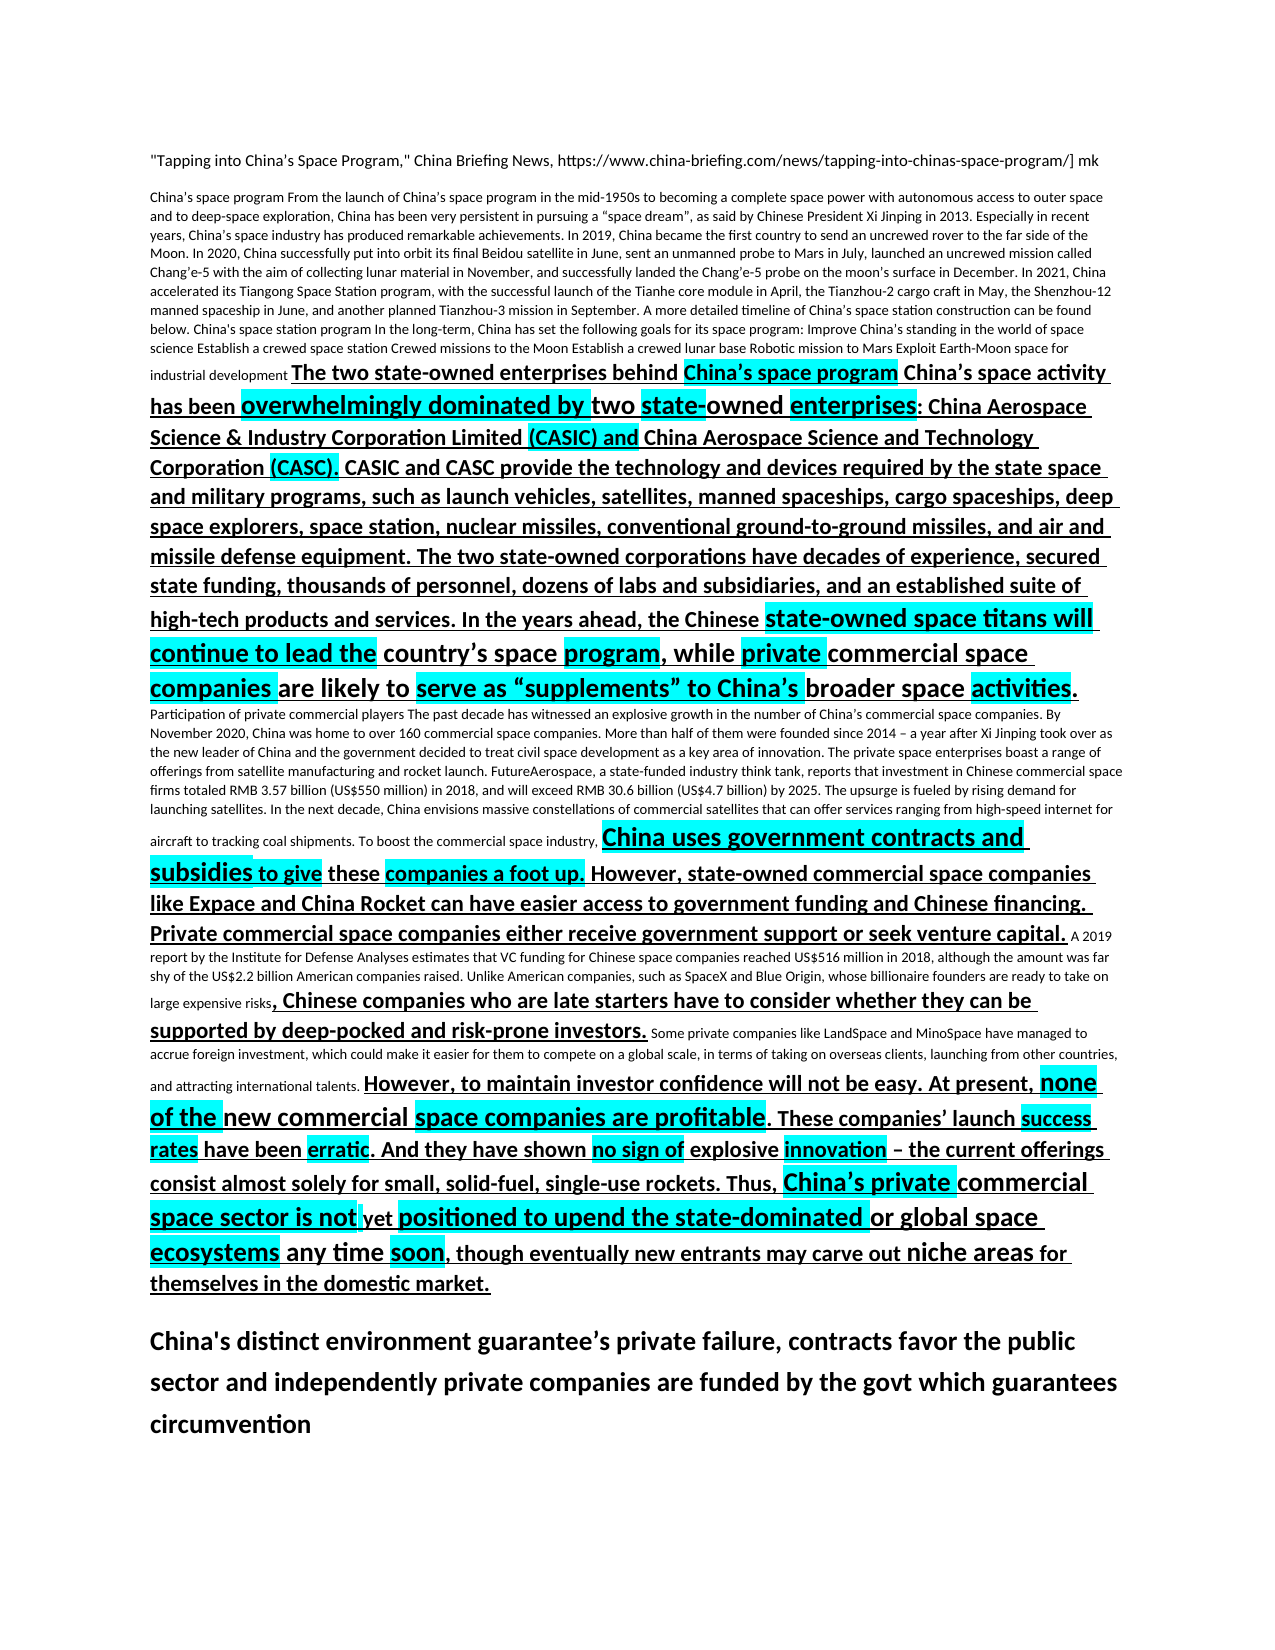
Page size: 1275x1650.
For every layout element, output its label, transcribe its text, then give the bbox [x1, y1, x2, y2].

subtitle China's distinct environment guarantee’s private failure, contracts favor the public sector and independently private companies are funded by the govt which guarantees circumvention [150, 1324, 1125, 1440]
text "Tapping into China’s Space Program," China Briefing News, https://www.china-briefing.com/news/tapping-into-chinas-space-program/] mk [150, 150, 1125, 170]
text China’s space program From the launch of China’s space program in the mid-1950s to becoming a complete space power with autonomous access to outer space and to deep-space exploration, China has been very persistent in pursuing a “space dream”, as said by Chinese President Xi Jinping in 2013. Especially in recent years, China’s space industry has produced remarkable achievements. In 2019, China became the first country to send an uncrewed rover to the far side of the Moon. In 2020, China successfully put into orbit its final Beidou satellite in June, sent an unmanned probe to Mars in July, launched an uncrewed mission called Chang’e-5 with the aim of collecting lunar material in November, and successfully landed the Chang’e-5 probe on the moon’s surface in December. In 2021, China accelerated its Tiangong Space Station program, with the successful launch of the Tianhe core module in April, the Tianzhou-2 cargo craft in May, the Shenzhou-12 manned spaceship in June, and another planned Tianzhou-3 mission in September. A more detailed timeline of China’s space station construction can be found below. China's space station program In the long-term, China has set the following goals for its space program: Improve China’s standing in the world of space science Establish a crewed space station Crewed missions to the Moon Establish a crewed lunar base Robotic mission to Mars Exploit Earth-Moon space for industrial development The two state-owned enterprises behind China’s space program China’s space activity has been overwhelmingly dominated by two state-owned enterprises: China Aerospace Science & Industry Corporation Limited (CASIC) and China Aerospace Science and Technology Corporation (CASC). CASIC and CASC provide the technology and devices required by the state space and military programs, such as launch vehicles, satellites, manned spaceships, cargo spaceships, deep space explorers, space station, nuclear missiles, conventional ground-to-ground missiles, and air and missile defense equipment. The two state-owned corporations have decades of experience, secured state funding, thousands of personnel, dozens of labs and subsidiaries, and an established suite of high-tech products and services. In the years ahead, the Chinese state-owned space titans will continue to lead the country’s space program, while private commercial space companies are likely to serve as “supplements” to China’s broader space activities. Participation of private commercial players The past decade has witnessed an explosive growth in the number of China’s commercial space companies. By November 2020, China was home to over 160 commercial space companies. More than half of them were founded since 2014 – a year after Xi Jinping took over as the new leader of China and the government decided to treat civil space development as a key area of innovation. The private space enterprises boast a range of offerings from satellite manufacturing and rocket launch. FutureAerospace, a state-funded industry think tank, reports that investment in Chinese commercial space firms totaled RMB 3.57 billion (US$550 million) in 2018, and will exceed RMB 30.6 billion (US$4.7 billion) by 2025. The upsurge is fueled by rising demand for launching satellites. In the next decade, China envisions massive constellations of commercial satellites that can offer services ranging from high-speed internet for aircraft to tracking coal shipments. To boost the commercial space industry, China uses government contracts and subsidies to give these companies a foot up. However, state-owned commercial space companies like Expace and China Rocket can have easier access to government funding and Chinese financing. Private commercial space companies either receive government support or seek venture capital. A 2019 report by the Institute for Defense Analyses estimates that VC funding for Chinese space companies reached US$516 million in 2018, although the amount was far shy of the US$2.2 billion American companies raised. Unlike American companies, such as SpaceX and Blue Origin, whose billionaire founders are ready to take on large expensive risks, Chinese companies who are late starters have to consider whether they can be supported by deep-pocked and risk-prone investors. Some private companies like LandSpace and MinoSpace have managed to accrue foreign investment, which could make it easier for them to compete on a global scale, in terms of taking on overseas clients, launching from other countries, and attracting international talents. However, to maintain investor confidence will not be easy. At present, none of the new commercial space companies are profitable. These companies’ launch success rates have been erratic. And they have shown no sign of explosive innovation – the current offerings consist almost solely for small, solid-fuel, single-use rockets. Thus, China’s private commercial space sector is not yet positioned to upend the state-dominated or global space ecosystems any time soon, though eventually new entrants may carve out niche areas for themselves in the domestic market. [150, 188, 1125, 1297]
